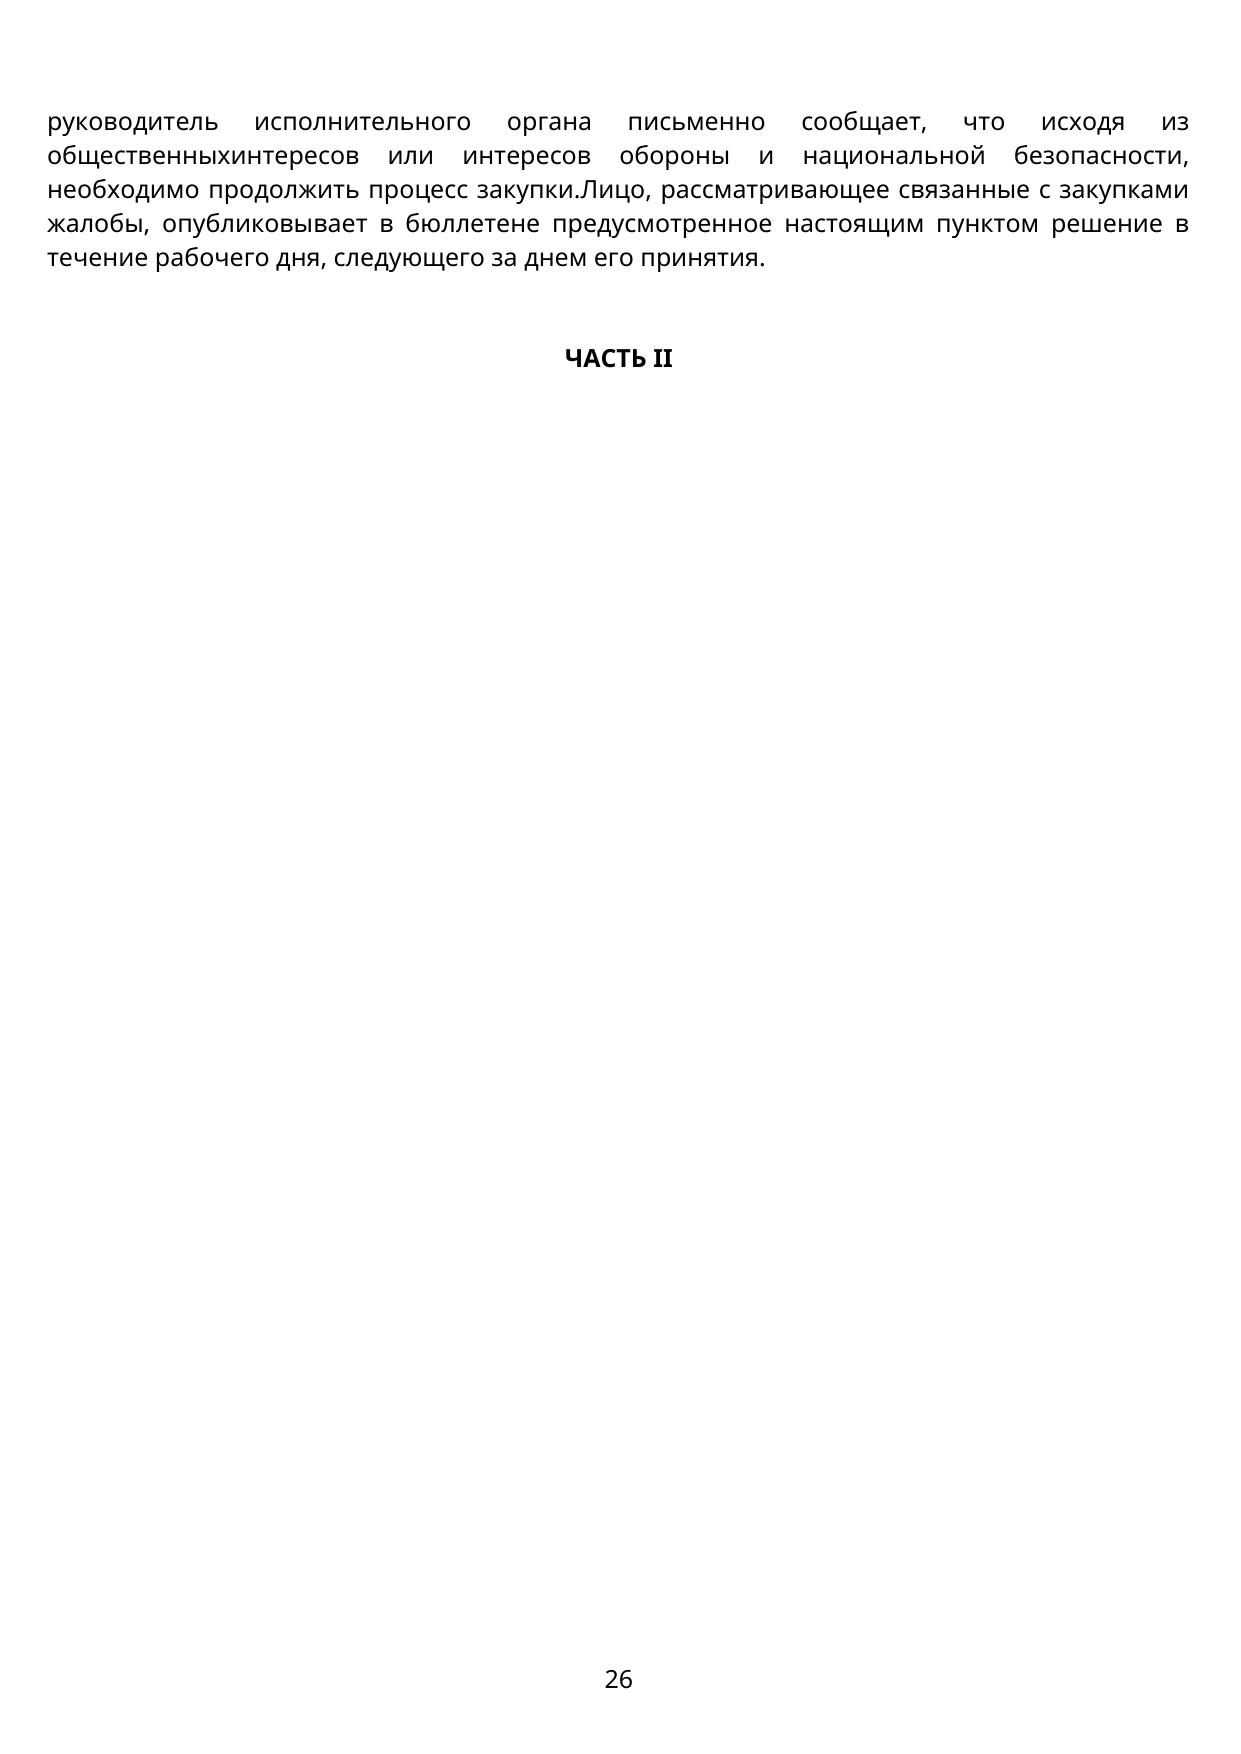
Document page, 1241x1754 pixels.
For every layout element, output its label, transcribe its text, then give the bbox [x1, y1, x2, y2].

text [47, 103, 1191, 274]
text ЧАСТЬ II [47, 341, 1191, 375]
